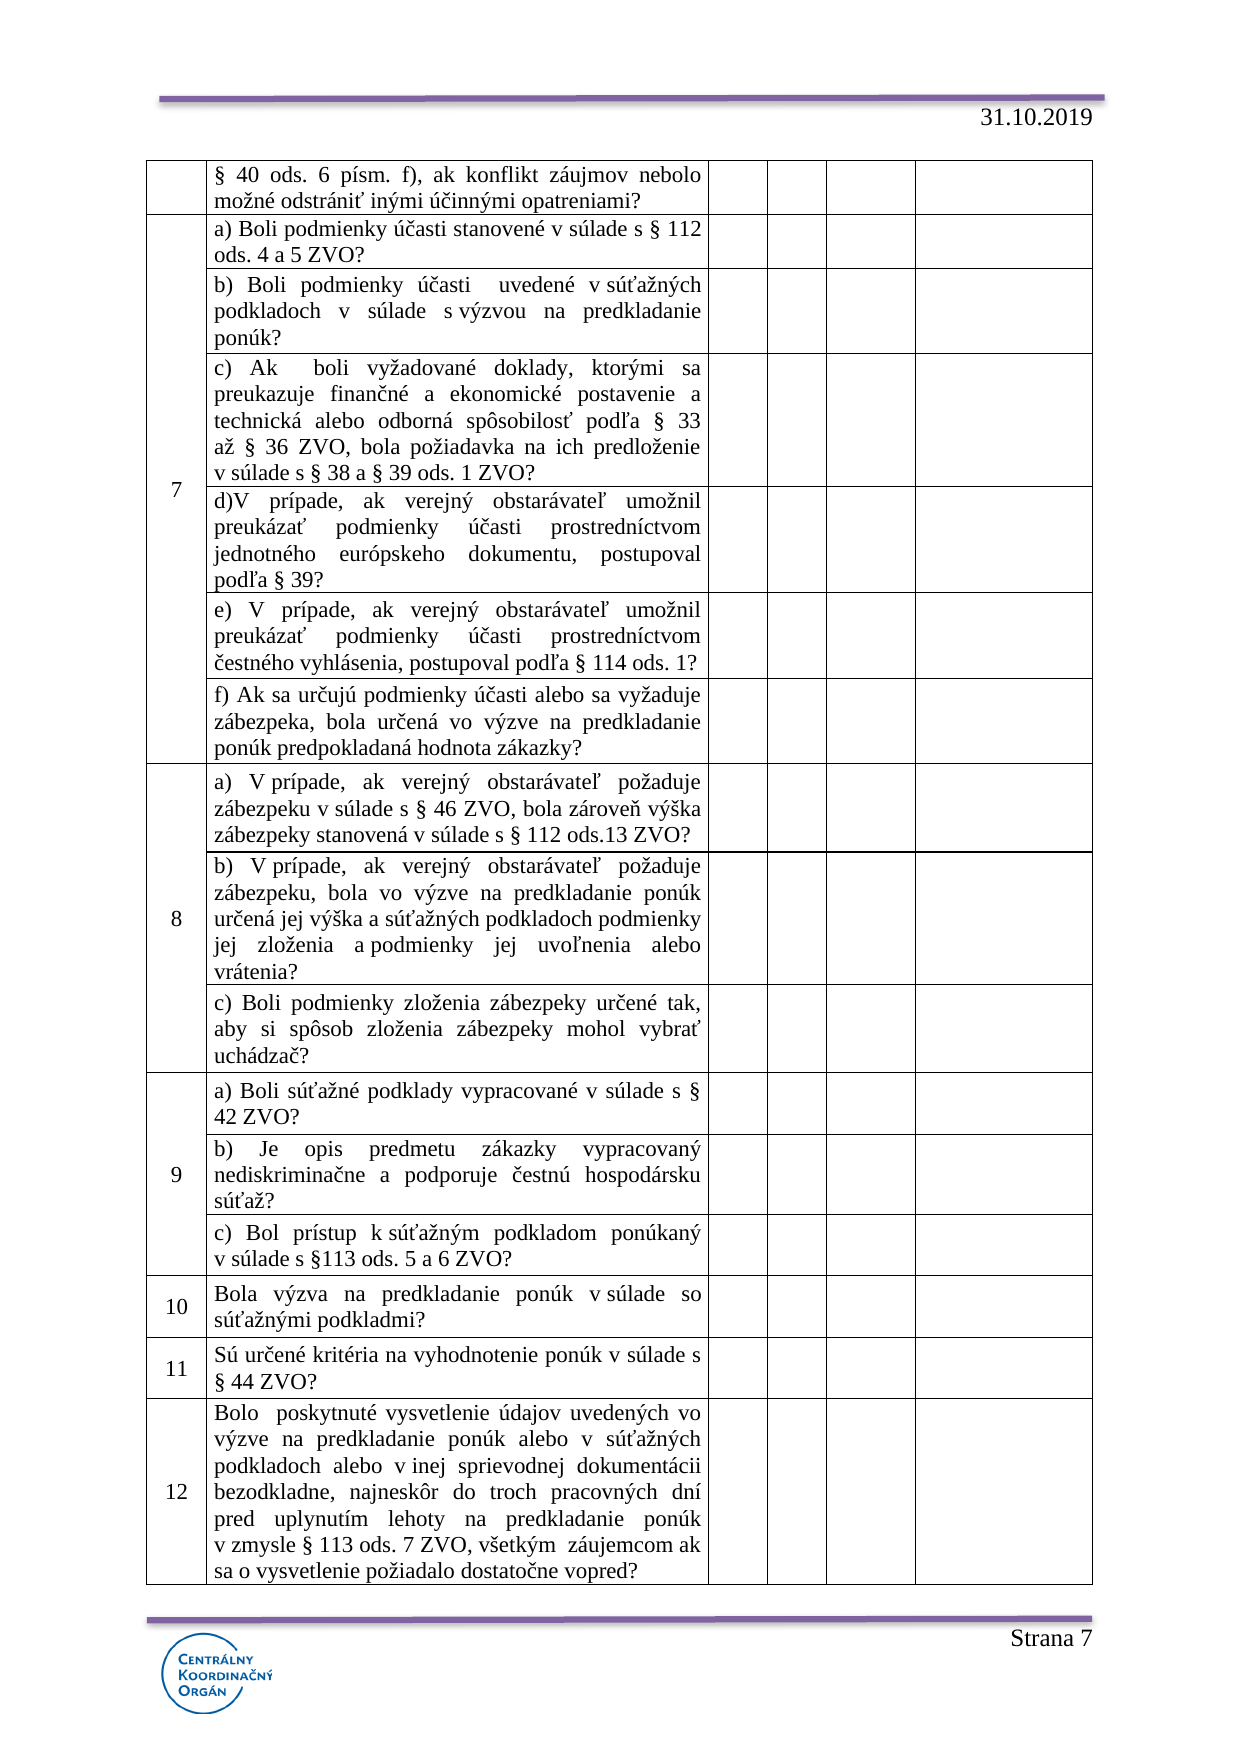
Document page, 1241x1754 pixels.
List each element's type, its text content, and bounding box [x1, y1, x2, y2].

table_cell [709, 1399, 767, 1584]
table_cell [916, 354, 1092, 486]
table_cell [916, 1073, 1092, 1134]
table_cell [768, 1338, 826, 1398]
table_cell 8 [147, 764, 206, 1072]
table_cell [768, 1399, 826, 1584]
table_cell [916, 487, 1092, 592]
table_cell [768, 593, 826, 678]
table_cell [709, 1276, 767, 1337]
table_cell [768, 1215, 826, 1275]
table_cell [916, 269, 1092, 353]
table_cell [827, 269, 915, 353]
table_cell 11 [147, 1338, 206, 1398]
picture [159, 1631, 272, 1713]
table_cell [827, 161, 915, 214]
table_cell [827, 215, 915, 267]
table_cell [709, 354, 767, 486]
table_cell c) Ak boli vyžadované doklady, ktorými sa preukazuje finančné a ekonomické postavenie a technická alebo odborná spôsobilosť podľa § 33 až § 36 ZVO, bola požiadavka na ich predloženie v súlade s § 38 a § 39 ods. 1 ZVO? [207, 354, 708, 486]
table_cell a) Boli podmienky účasti stanovené v súlade s § 112 ods. 4 a 5 ZVO? [207, 215, 708, 267]
table_cell [827, 1135, 915, 1214]
table_cell [768, 215, 826, 267]
table_cell [768, 354, 826, 486]
table_cell [916, 161, 1092, 214]
table_cell Bola výzva na predkladanie ponúk v súlade so súťažnými podkladmi? [207, 1276, 708, 1337]
table_cell [709, 215, 767, 267]
table_cell f) Ak sa určujú podmienky účasti alebo sa vyžaduje zábezpeka, bola určená vo výzve na predkladanie ponúk predpokladaná hodnota zákazky? [207, 679, 708, 763]
table_cell [916, 215, 1092, 267]
table_cell [768, 764, 826, 851]
table_cell [827, 487, 915, 592]
table_cell [916, 1399, 1092, 1584]
table_cell 7 [147, 215, 206, 763]
table_cell [709, 764, 767, 851]
table_cell [827, 354, 915, 486]
table_cell [916, 593, 1092, 678]
table_cell [709, 269, 767, 353]
table_cell [709, 161, 767, 214]
table_cell [916, 985, 1092, 1072]
table_cell [709, 853, 767, 984]
table_cell 10 [147, 1276, 206, 1337]
table_cell [709, 1135, 767, 1214]
table_cell Bolo poskytnuté vysvetlenie údajov uvedených vo výzve na predkladanie ponúk alebo v súťažných podkladoch alebo v inej sprievodnej dokumentácii bezodkladne, najneskôr do troch pracovných dní pred uplynutím lehoty na predkladanie ponúk v zmysle § 113 ods. 7 ZVO, všetkým záujemcom ak sa o vysvetlenie požiadalo dostatočne vopred? [207, 1399, 708, 1584]
table_cell [916, 1135, 1092, 1214]
table_cell [768, 679, 826, 763]
table_cell [827, 679, 915, 763]
table_cell c) Boli podmienky zloženia zábezpeky určené tak, aby si spôsob zloženia zábezpeky mohol vybrať uchádzač? [207, 985, 708, 1072]
table_cell [768, 853, 826, 984]
table_cell [916, 853, 1092, 984]
table_cell [709, 1215, 767, 1275]
table_cell [827, 985, 915, 1072]
table_cell 9 [147, 1073, 206, 1275]
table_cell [207, 161, 708, 214]
table_cell [768, 161, 826, 214]
table_cell [827, 853, 915, 984]
table_cell 12 [147, 1399, 206, 1584]
table_cell [768, 269, 826, 353]
table_cell a) Boli súťažné podklady vypracované v súlade s § 42 ZVO? [207, 1073, 708, 1134]
table_cell [709, 985, 767, 1072]
table_cell [827, 593, 915, 678]
table_cell [827, 1399, 915, 1584]
table_cell [709, 487, 767, 592]
table_cell [709, 1338, 767, 1398]
table_cell [768, 985, 826, 1072]
table_cell [916, 1215, 1092, 1275]
table_cell [709, 593, 767, 678]
table_cell [827, 764, 915, 851]
table_cell [768, 1073, 826, 1134]
table_cell [827, 1215, 915, 1275]
table_cell [768, 487, 826, 592]
table_cell [827, 1276, 915, 1337]
table_cell [709, 1073, 767, 1134]
table_cell b) V prípade, ak verejný obstarávateľ požaduje zábezpeku, bola vo výzve na predkladanie ponúk určená jej výška a súťažných podkladoch podmienky jej zloženia a podmienky jej uvoľnenia alebo vrátenia? [207, 853, 708, 984]
table_cell [768, 1135, 826, 1214]
table_cell d)V prípade, ak verejný obstarávateľ umožnil preukázať podmienky účasti prostredníctvom jednotného európskeho dokumentu, postupoval podľa § 39? [207, 487, 708, 592]
table_cell [827, 1338, 915, 1398]
table_cell [768, 1276, 826, 1337]
table_cell a) V prípade, ak verejný obstarávateľ požaduje zábezpeku v súlade s § 46 ZVO, bola zároveň výška zábezpeky stanovená v súlade s § 112 ods.13 ZVO? [207, 764, 708, 851]
table_cell [916, 679, 1092, 763]
table_cell b) Boli podmienky účasti uvedené v súťažných podkladoch v súlade s výzvou na predkladanie ponúk? [207, 269, 708, 353]
table_cell [916, 764, 1092, 851]
table_cell [709, 679, 767, 763]
table_cell e) V prípade, ak verejný obstarávateľ umožnil preukázať podmienky účasti prostredníctvom čestného vyhlásenia, postupoval podľa § 114 ods. 1? [207, 593, 708, 678]
table_cell c) Bol prístup k súťažným podkladom ponúkaný v súlade s §113 ods. 5 a 6 ZVO? [207, 1215, 708, 1275]
table_cell [827, 1073, 915, 1134]
table_cell [916, 1276, 1092, 1337]
table_cell [916, 1338, 1092, 1398]
table_cell b) Je opis predmetu zákazky vypracovaný nediskriminačne a podporuje čestnú hospodársku súťaž? [207, 1135, 708, 1214]
table_cell Sú určené kritéria na vyhodnotenie ponúk v súlade s § 44 ZVO? [207, 1338, 708, 1398]
